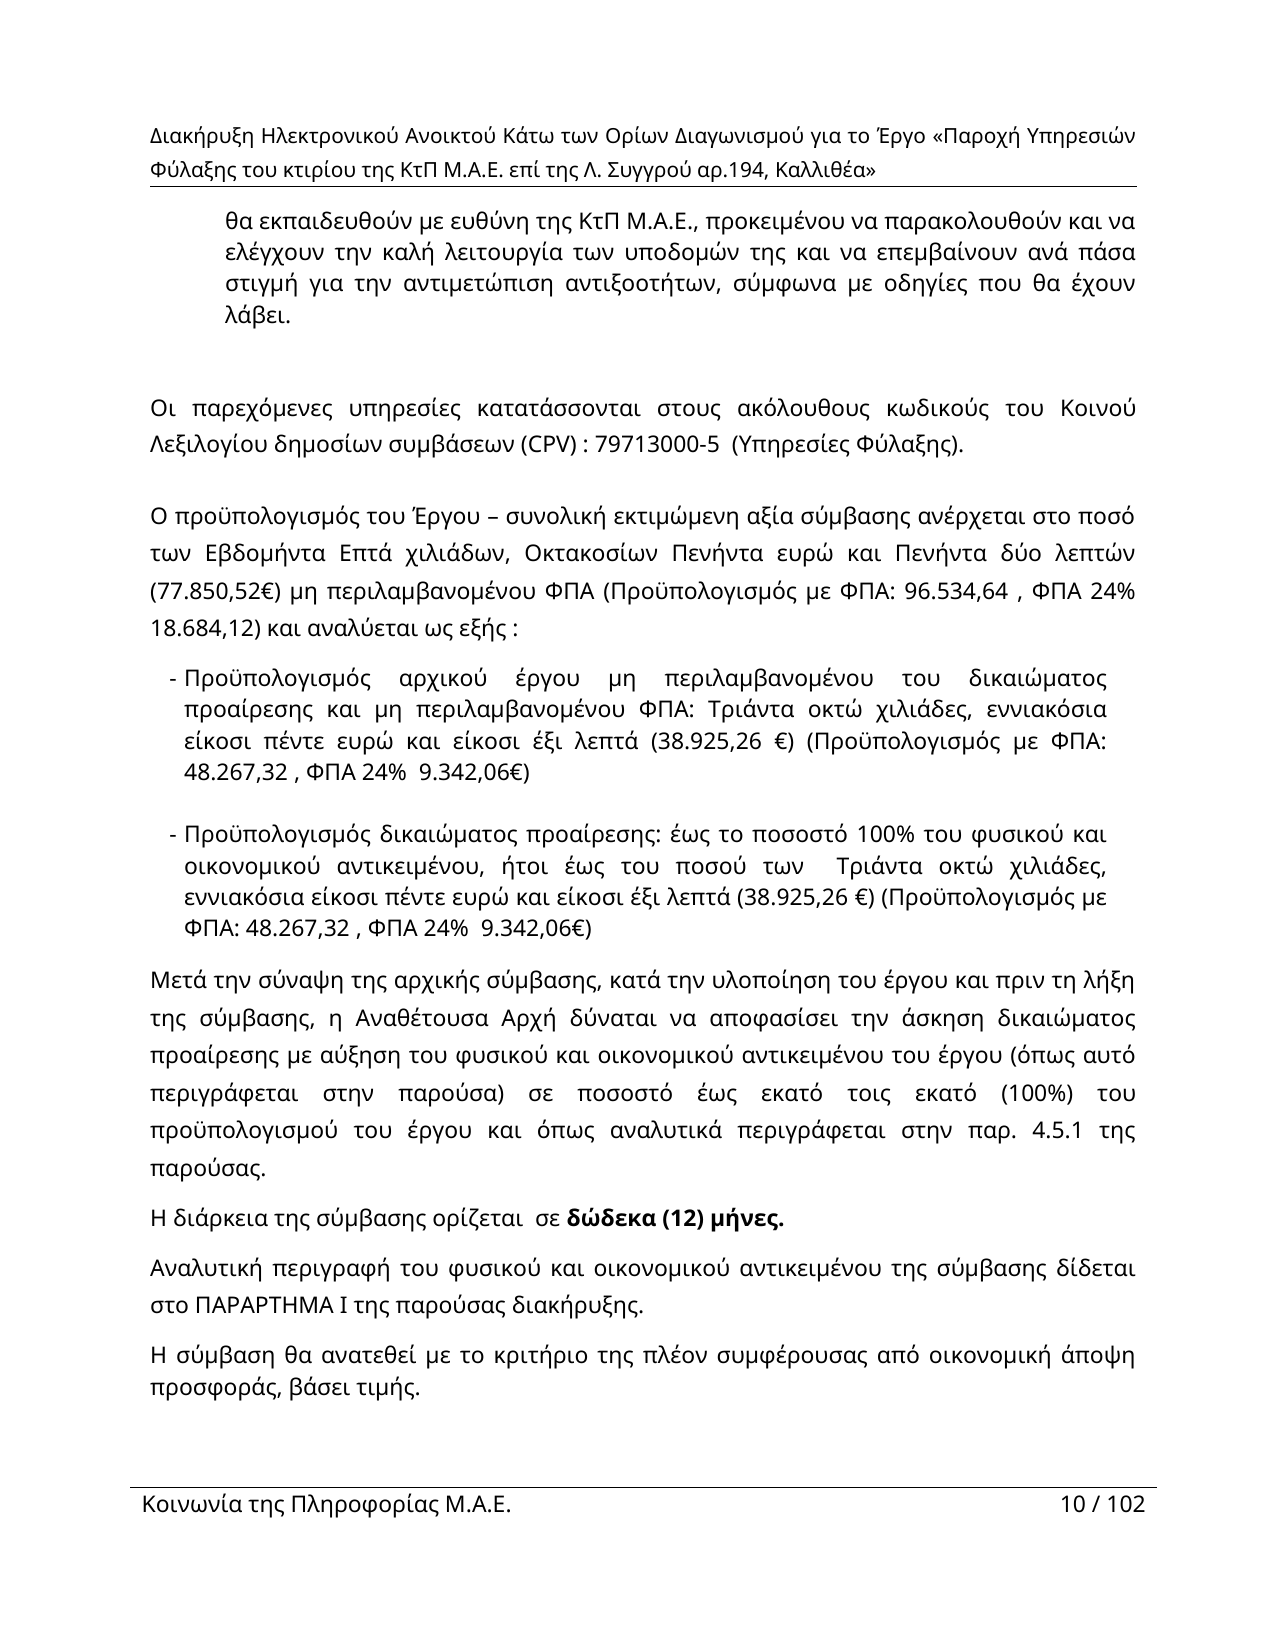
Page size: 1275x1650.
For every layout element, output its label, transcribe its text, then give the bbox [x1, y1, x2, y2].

text Οι παρεχόμενες υπηρεσίες κατατάσσονται στους ακόλουθους κωδικούς του Κοινού Λεξιλογίου δημοσίων συμβάσεων (CPV) : 79713000-5 (Υπηρεσίες Φύλαξης). [150, 392, 1138, 459]
text Ο προϋπολογισμός του Έργου – συνολική εκτιμώμενη αξία σύμβασης ανέρχεται στο ποσό των Εβδομήντα Επτά χιλιάδων, Οκτακοσίων Πενήντα ευρώ και Πενήντα δύο λεπτών (77.850,52€) μη περιλαμβανομένου ΦΠΑ (Προϋπολογισμός με ΦΠΑ: 96.534,64 , ΦΠΑ 24% 18.684,12) και αναλύεται ως εξής : [150, 500, 1137, 643]
list Προϋπολογισμός δικαιώματος προαίρεσης: έως το ποσοστό 100% του φυσικού και οικονομικού αντικειμένου, ήτοι έως του ποσού των Τριάντα οκτώ χιλιάδες, εννιακόσια είκοσι πέντε ευρώ και είκοσι έξι λεπτά (38.925,26 €) (Προϋπολογισμός με ΦΠΑ: 48.267,32 , ΦΠΑ 24% 9.342,06€) [169, 818, 1108, 943]
text Η διάρκεια της σύμβασης ορίζεται σε δώδεκα (12) μήνες. [150, 1202, 1137, 1233]
text Η σύμβαση θα ανατεθεί με το κριτήριο της πλέον συμφέρουσας από οικονομική άποψη προσφοράς, βάσει τιμής. [150, 1339, 1137, 1402]
text Αναλυτική περιγραφή του φυσικού και οικονομικού αντικειμένου της σύμβασης δίδεται στο ΠΑΡΑΡΤΗΜΑ Ι της παρούσας διακήρυξης. [150, 1252, 1137, 1321]
list Προϋπολογισμός αρχικού έργου μη περιλαμβανομένου του δικαιώματος προαίρεσης και μη περιλαμβανομένου ΦΠΑ: Τριάντα οκτώ χιλιάδες, εννιακόσια είκοσι πέντε ευρώ και είκοσι έξι λεπτά (38.925,26 €) (Προϋπολογισμός με ΦΠΑ: 48.267,32 , ΦΠΑ 24% 9.342,06€) [169, 662, 1108, 787]
text Μετά την σύναψη της αρχικής σύμβασης, κατά την υλοποίηση του έργου και πριν τη λήξη της σύμβασης, η Αναθέτουσα Αρχή δύναται να αποφασίσει την άσκηση δικαιώματος προαίρεσης με αύξηση του φυσικού και οικονομικού αντικειμένου του έργου (όπως αυτό περιγράφεται στην παρούσα) σε ποσοστό έως εκατό τοις εκατό (100%) του προϋπολογισμού του έργου και όπως αναλυτικά περιγράφεται στην παρ. 4.5.1 της παρούσας. [150, 964, 1137, 1183]
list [187, 205, 1137, 330]
